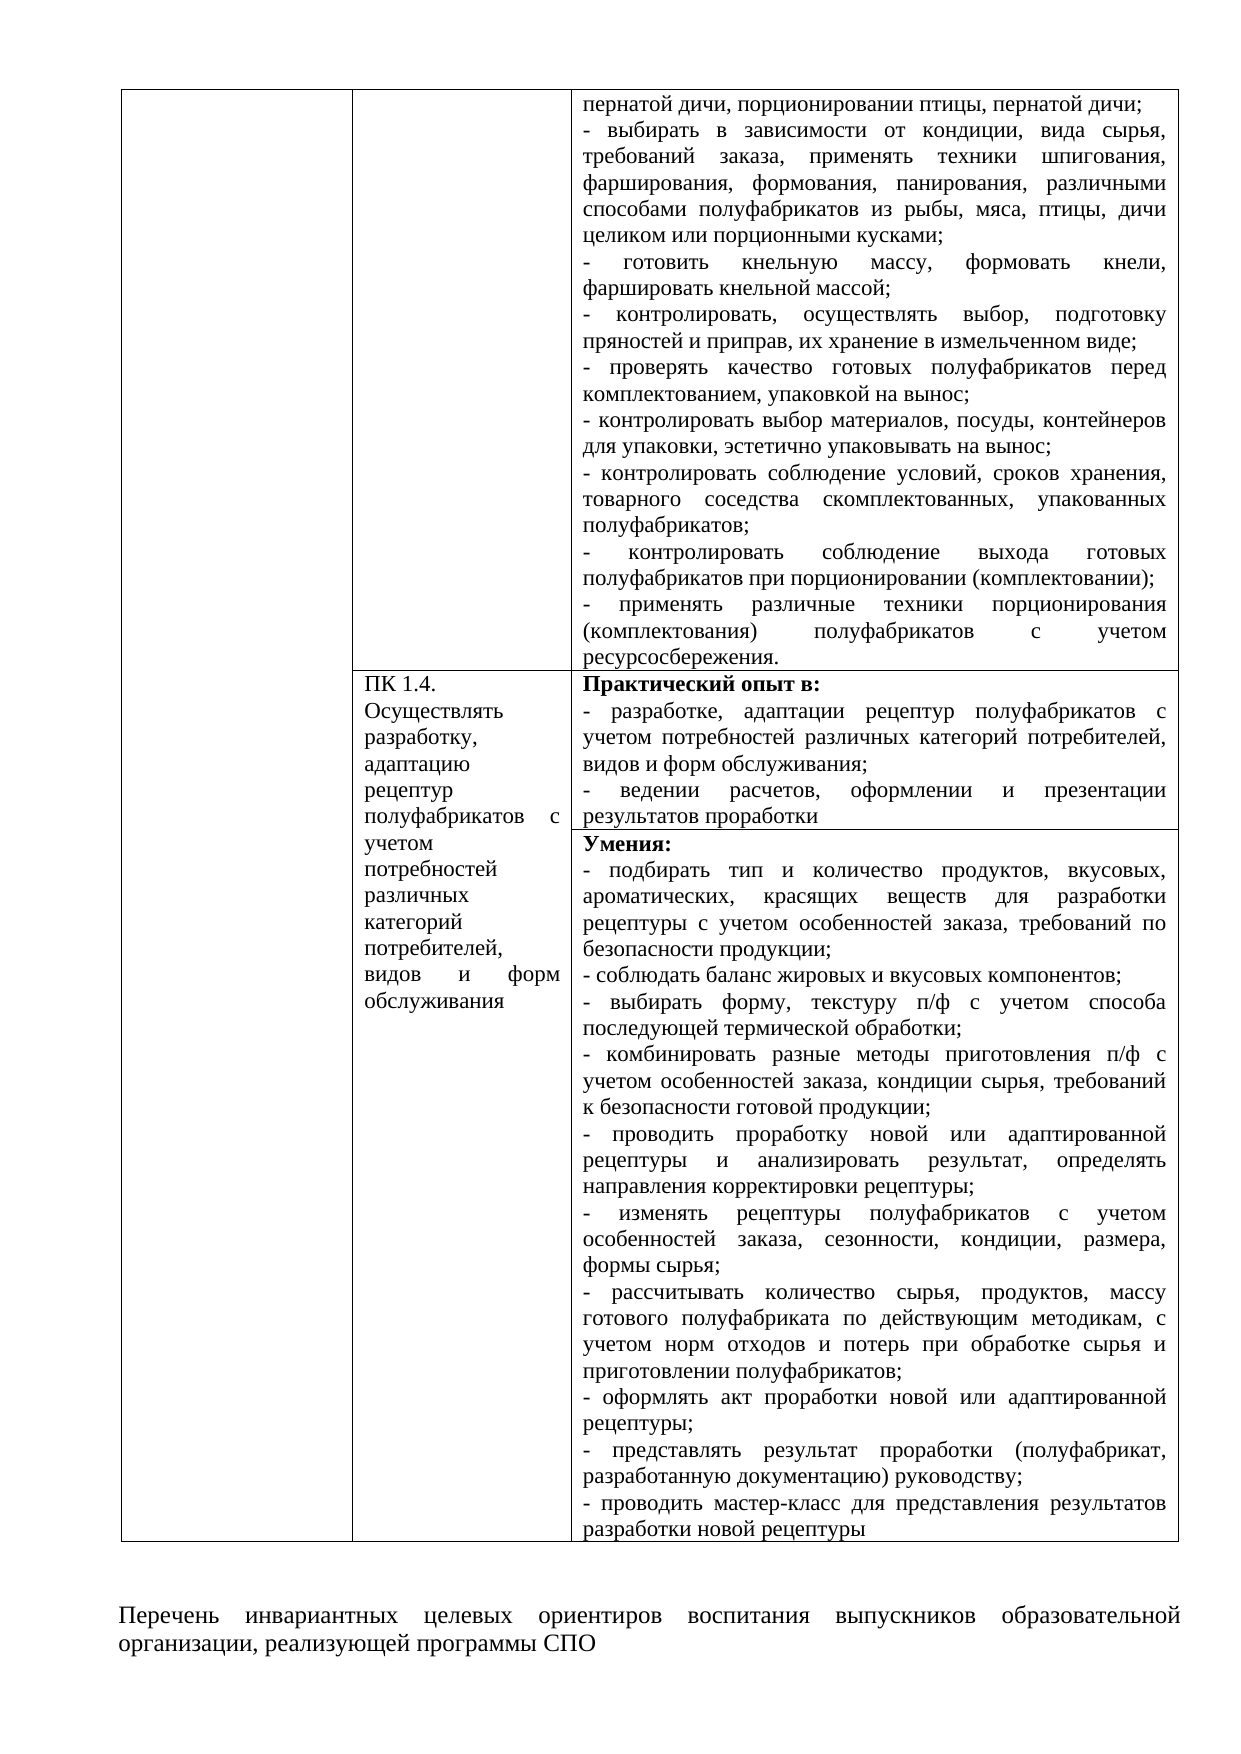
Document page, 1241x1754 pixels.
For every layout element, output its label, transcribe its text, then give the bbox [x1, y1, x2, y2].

table_cell Умения: - подбирать тип и количество продуктов, вкусовых, ароматических, красящих веществ для разработки рецептуры с учетом особенностей заказа, требований по безопасности продукции; - соблюдать баланс жировых и вкусовых компонентов; - выбирать форму, текстуру п/ф с учетом способа последующей термической обработки; - комбинировать разные методы приготовления п/ф с учетом особенностей заказа, кондиции сырья, требований к безопасности готовой продукции; - проводить проработку новой или адаптированной рецептуры и анализировать результат, определять направления корректировки рецептуры; - изменять рецептуры полуфабрикатов с учетом особенностей заказа, сезонности, кондиции, размера, формы сырья; - рассчитывать количество сырья, продуктов, массу готового полуфабриката по действующим методикам, с учетом норм отходов и потерь при обработке сырья и приготовлении полуфабрикатов; - оформлять акт проработки новой или адаптированной рецептуры; - представлять результат проработки (полуфабрикат, разработанную документацию) руководству; - проводить мастер-класс для представления результатов разработки новой рецептуры [572, 830, 1178, 1541]
text Перечень инвариантных целевых ориентиров воспитания выпускников образовательной организации, реализующей программы СПО [118, 1600, 1181, 1657]
table_cell Практический опыт в: - разработке, адаптации рецептур полуфабрикатов с учетом потребностей различных категорий потребителей, видов и форм обслуживания; - ведении расчетов, оформлении и презентации результатов проработки [572, 671, 1178, 829]
table_cell ПК 1.4. Осуществлять разработку, адаптацию рецептур полуфабрикатов с учетом потребностей различных категорий потребителей, видов и форм обслуживания [353, 671, 571, 1541]
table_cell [572, 90, 1178, 669]
